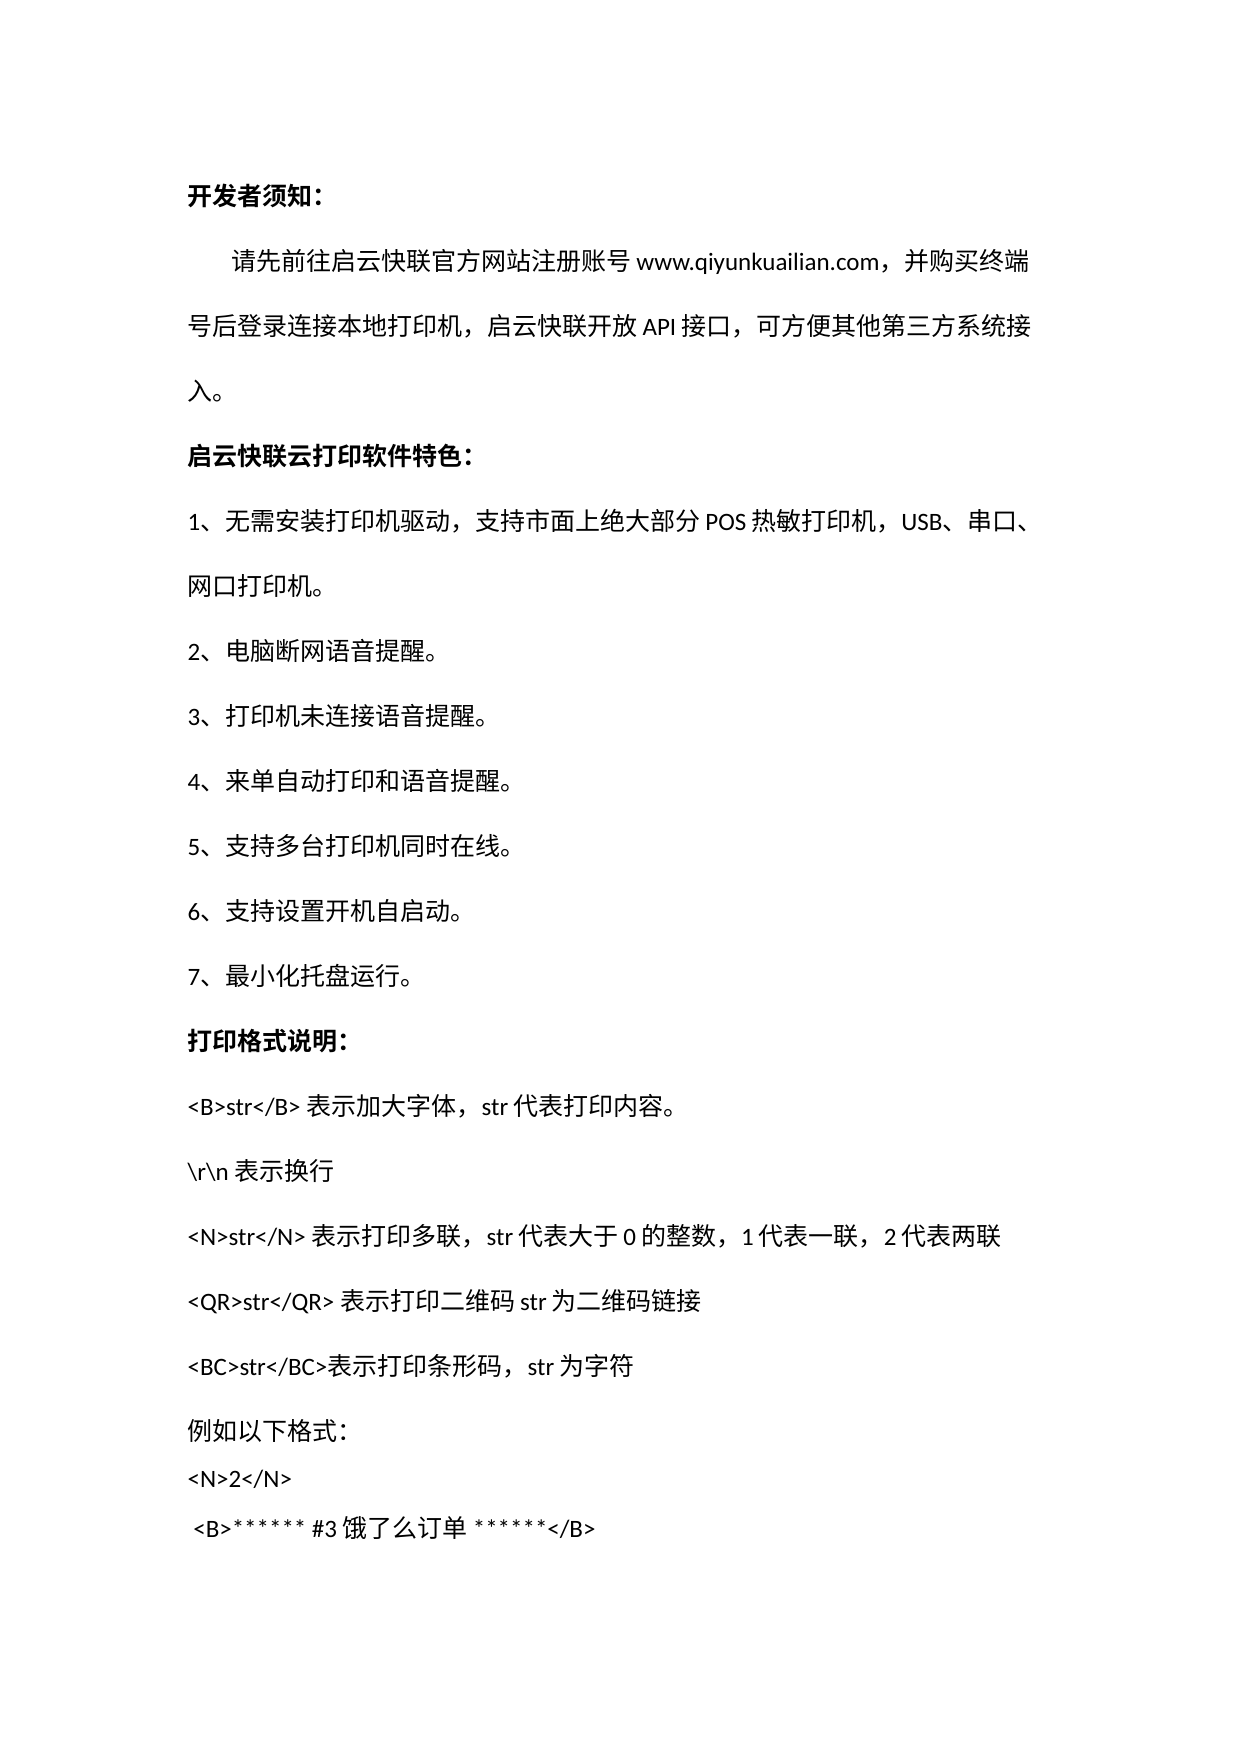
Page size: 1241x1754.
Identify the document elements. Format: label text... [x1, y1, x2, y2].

list \r\n 表示换行 [187, 1137, 1053, 1202]
list 7、最小化托盘运行。 [187, 942, 1053, 1007]
list <N>str</N> 表示打印多联，str代表大于0的整数，1代表一联，2代表两联 [187, 1202, 1053, 1267]
list <QR>str</QR> 表示打印二维码str为二维码链接 [187, 1267, 1053, 1332]
list 3、打印机未连接语音提醒。 [187, 682, 1053, 747]
list 打印格式说明： [187, 1007, 1053, 1072]
list <N>2</N> [187, 1462, 1053, 1494]
list 开发者须知： [187, 162, 1053, 227]
list 5、支持多台打印机同时在线。 [187, 812, 1053, 877]
list <B>****** #3饿了么订单 ******</B> [187, 1494, 1053, 1559]
list <BC>str</BC>表示打印条形码，str为字符 [187, 1332, 1053, 1397]
list 6、支持设置开机自启动。 [187, 877, 1053, 942]
list <B>str</B> 表示加大字体，str代表打印内容。 [187, 1072, 1053, 1137]
list 请先前往启云快联官方网站注册账号www.qiyunkuailian.com，并购买终端号后登录连接本地打印机，启云快联开放API接口，可方便其他第三方系统接入。 [187, 227, 1053, 422]
list 1、无需安装打印机驱动，支持市面上绝大部分POS热敏打印机，USB、串口、网口打印机。 [187, 487, 1053, 617]
list 4、来单自动打印和语音提醒。 [187, 747, 1053, 812]
list 启云快联云打印软件特色： [187, 422, 1053, 487]
list 2、电脑断网语音提醒。 [187, 617, 1053, 682]
list 例如以下格式： [187, 1397, 1053, 1462]
